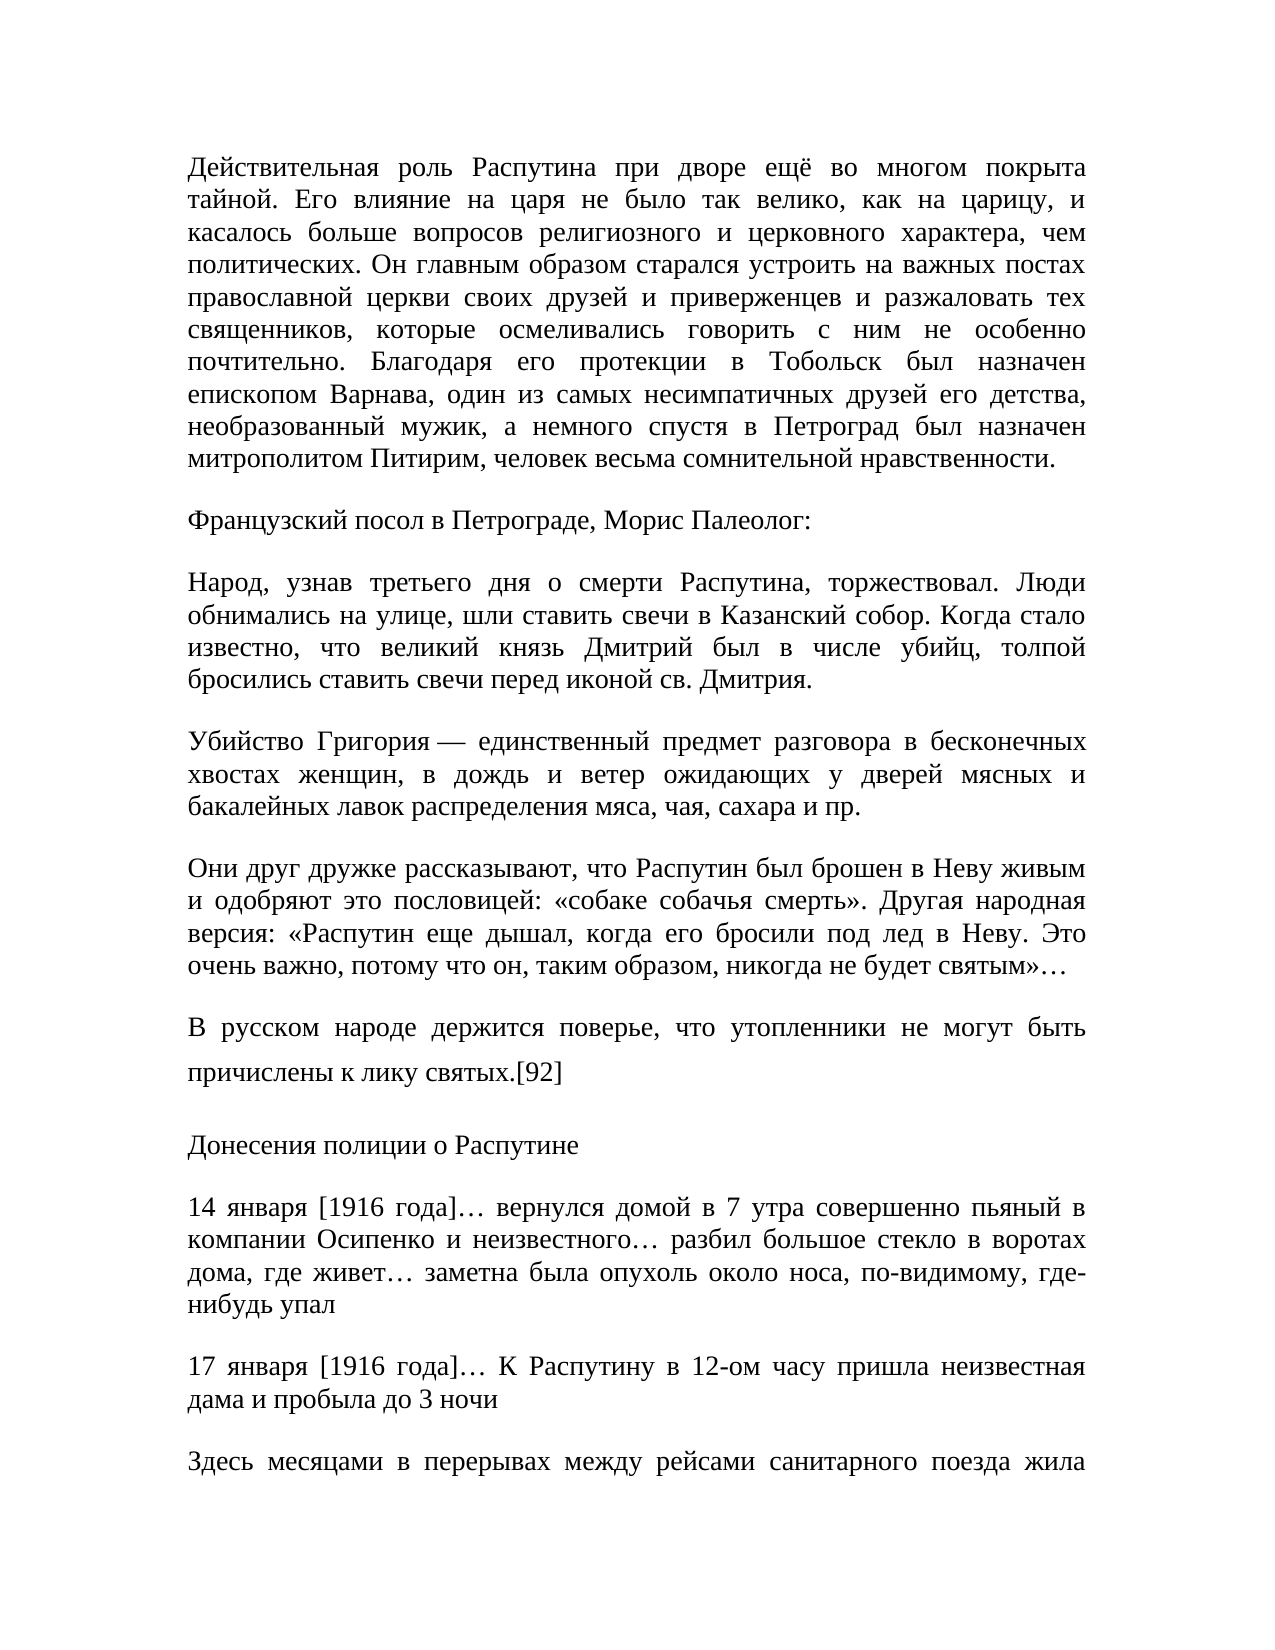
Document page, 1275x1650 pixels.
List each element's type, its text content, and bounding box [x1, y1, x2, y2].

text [187, 1443, 1087, 1476]
text Убийство Григория — единственный предмет разговора в бесконечных хвостах женщин, в дождь и ветер ожидающих у дверей мясных и бакалейных лавок распределения мяса, чая, сахара и пр. [187, 724, 1087, 822]
text Действительная роль Распутина при дворе ещё во многом покрыта тайной. Его влияние на царя не было так велико, как на царицу, и касалось больше вопросов религиозного и церковного характера, чем политических. Он главным образом старался устроить на важных постах православной церкви своих друзей и приверженцев и разжаловать тех священников, которые осмеливались говорить с ним не особенно почтительно. Благодаря его протекции в Тобольск был назначен епископом Варнава, один из самых несимпатичных друзей его детства, необразованный мужик, а немного спустя в Петроград был назначен митрополитом Питирим, человек весьма сомнительной нравственности. [187, 150, 1087, 474]
text Народ, узнав третьего дня о смерти Распутина, торжествовал. Люди обнимались на улице, шли ставить свечи в Казанский собор. Когда стало известно, что великий князь Дмитрий был в числе убийц, толпой бросились ставить свечи перед иконой св. Дмитрия. [187, 565, 1087, 695]
text В русском народе держится поверье, что утопленники не могут быть причислены к лику святых.[92] [187, 1010, 1087, 1099]
text Французский посол в Петрограде, Морис Палеолог: [187, 503, 1087, 536]
text Донесения полиции о Распутине [187, 1128, 1087, 1161]
text 14 января [1916 года]… вернулся домой в 7 утра совершенно пьяный в компании Осипенко и неизвестного… разбил большое стекло в воротах дома, где живет… заметна была опухоль около носа, по-видимому, где-нибудь упал [187, 1190, 1087, 1320]
text 17 января [1916 года]… К Распутину в 12-ом часу пришла неизвестная дама и пробыла до 3 ночи [187, 1349, 1087, 1414]
text Они друг дружке рассказывают, что Распутин был брошен в Неву живым и одобряют это пословицей: «собаке собачья смерть». Другая народная версия: «Распутин еще дышал, когда его бросили под лед в Неву. Это очень важно, потому что он, таким образом, никогда не будет святым»… [187, 851, 1087, 981]
